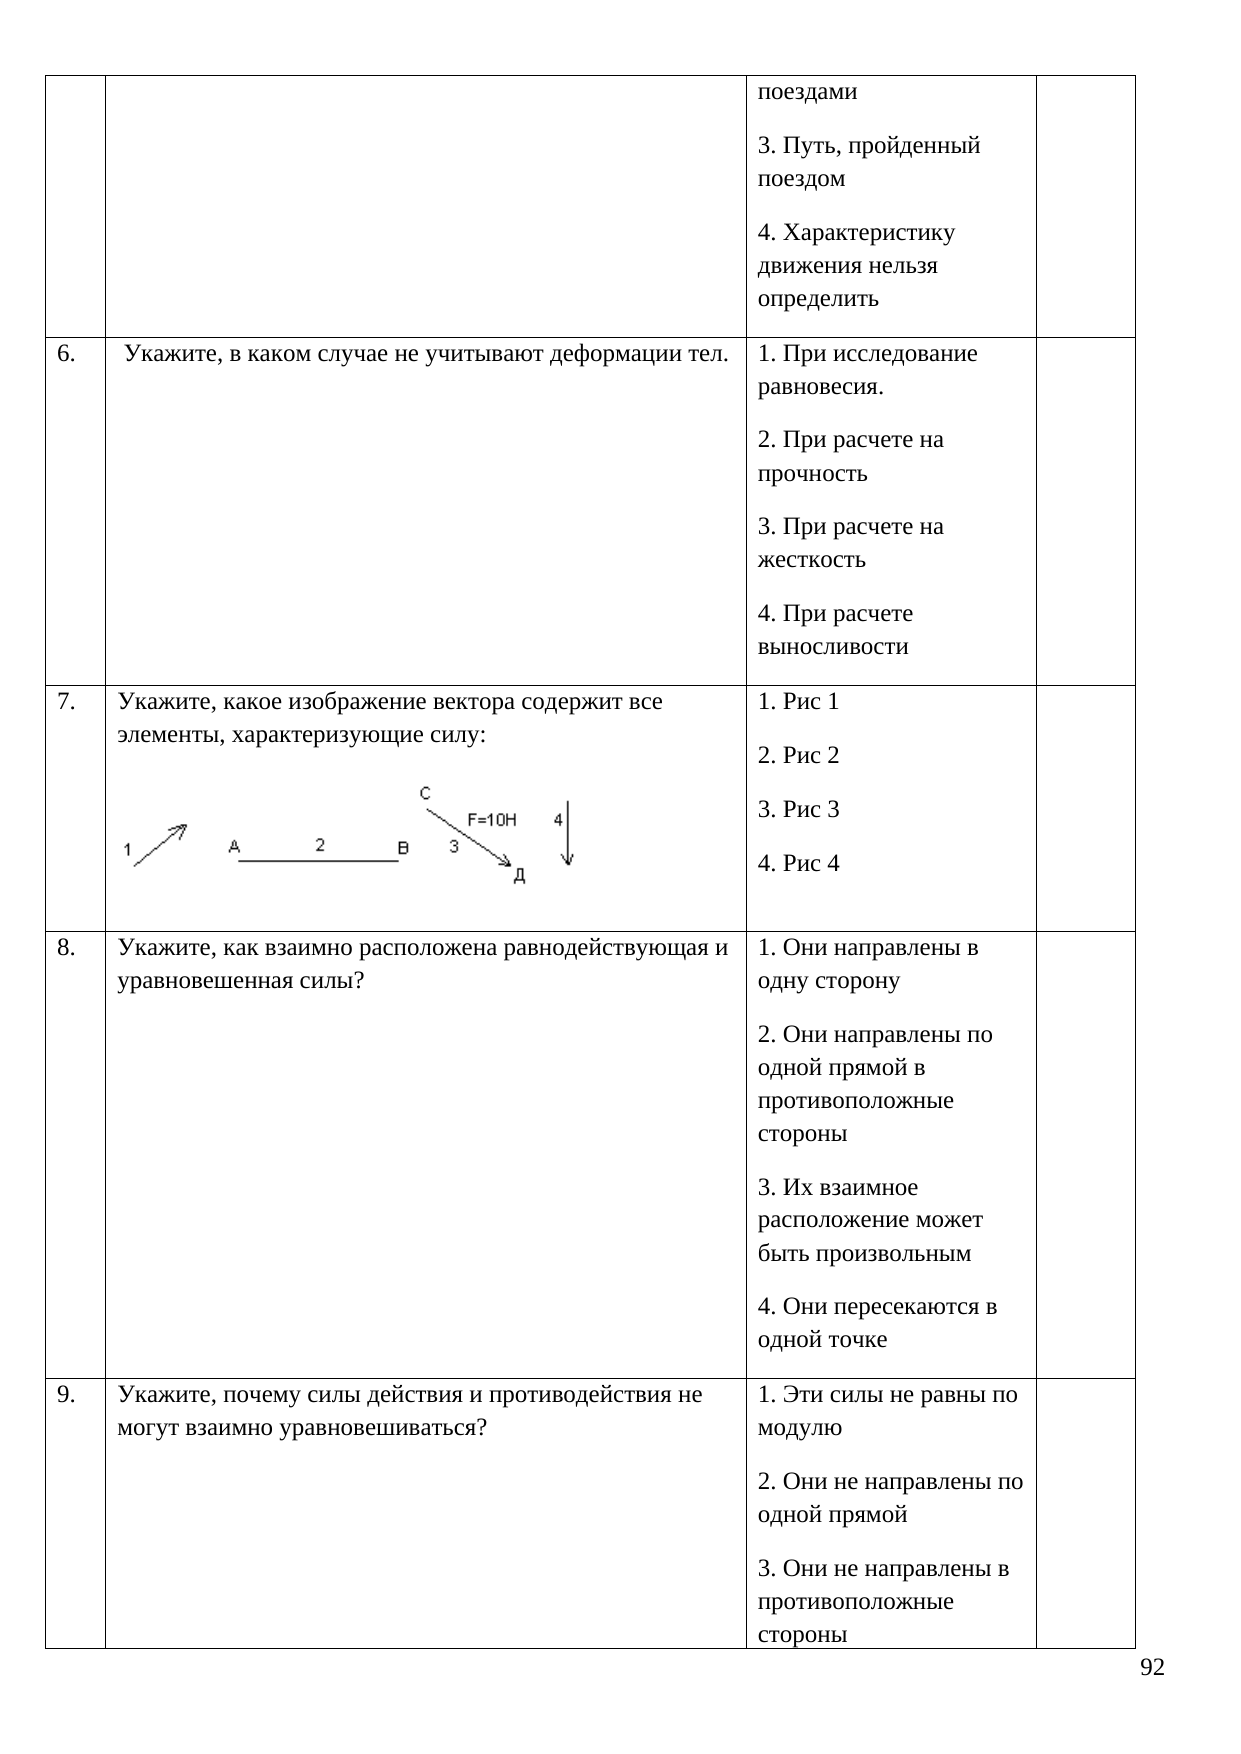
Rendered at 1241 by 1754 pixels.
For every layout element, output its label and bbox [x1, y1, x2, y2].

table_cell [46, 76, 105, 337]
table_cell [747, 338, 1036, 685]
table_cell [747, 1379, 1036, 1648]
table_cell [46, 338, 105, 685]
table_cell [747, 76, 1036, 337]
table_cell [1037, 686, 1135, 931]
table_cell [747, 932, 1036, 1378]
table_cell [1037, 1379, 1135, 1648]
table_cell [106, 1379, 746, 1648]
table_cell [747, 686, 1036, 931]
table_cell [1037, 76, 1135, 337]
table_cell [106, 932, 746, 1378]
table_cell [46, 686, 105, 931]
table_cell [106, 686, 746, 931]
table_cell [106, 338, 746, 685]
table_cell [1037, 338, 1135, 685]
picture [117, 773, 586, 906]
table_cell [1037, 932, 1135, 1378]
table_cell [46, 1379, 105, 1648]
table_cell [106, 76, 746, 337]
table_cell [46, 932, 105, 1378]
